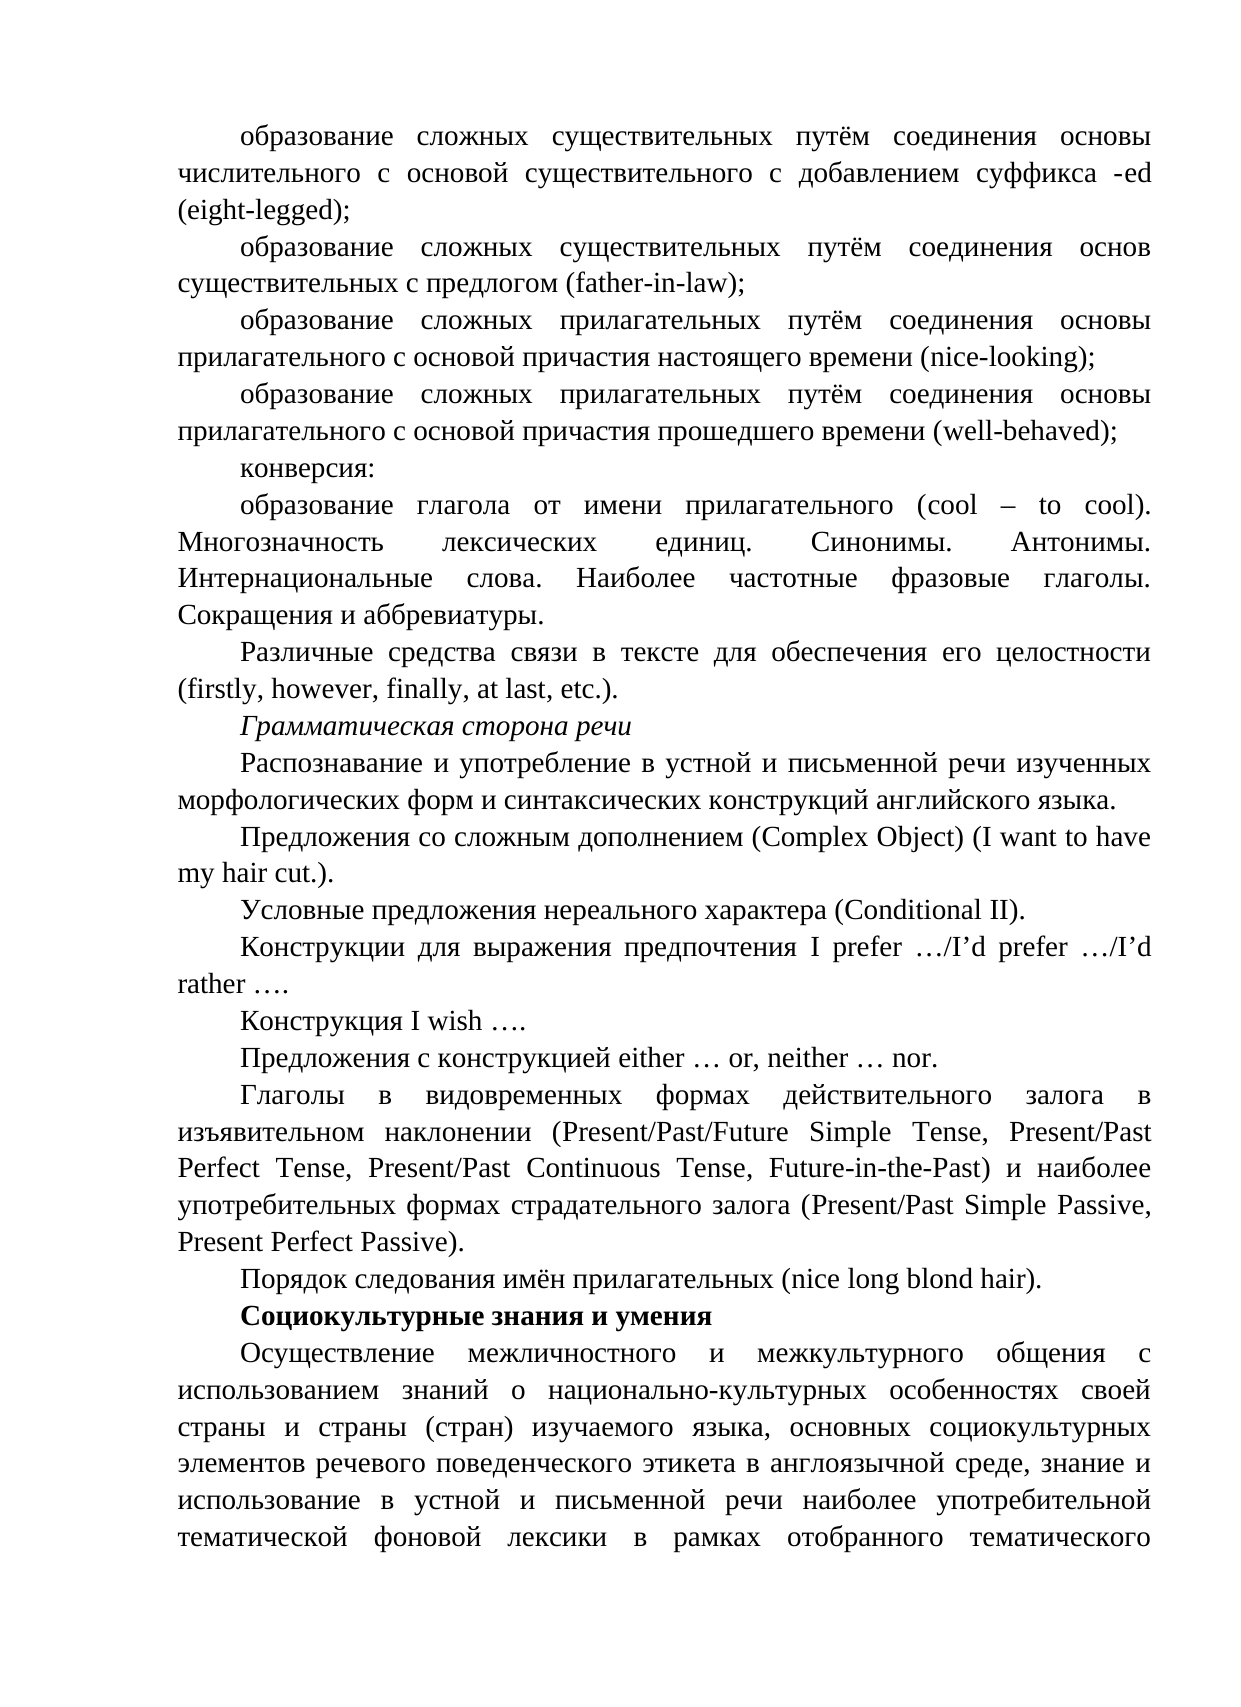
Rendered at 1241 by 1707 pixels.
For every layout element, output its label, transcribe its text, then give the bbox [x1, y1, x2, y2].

text Различные средства связи в тексте для обеспечения его целостности (firstly, however, finally, at last, etc.). [177, 634, 1152, 705]
text Предложения с конструкцией either … or, neither … nor. [177, 1040, 1152, 1073]
text образование глагола от имени прилагательного (cool – to cool). Многозначность лексических единиц. Синонимы. Антонимы. Интернациональные слова. Наиболее частотные фразовые глаголы. Сокращения и аббревиатуры. [177, 487, 1152, 631]
text Порядок следования имён прилагательных (nice long blond hair). [177, 1261, 1152, 1295]
text образование сложных прилагательных путём соединения основы прилагательного с основой причастия прошедшего времени (well-behaved); [177, 376, 1152, 447]
text Условные предложения нереального характера (Conditional II). [177, 892, 1152, 926]
text образование сложных прилагательных путём соединения основы прилагательного с основой причастия настоящего времени (nice-looking); [177, 302, 1152, 373]
text Социокультурные знания и умения [177, 1298, 1152, 1332]
text Конструкция I wish …. [177, 1003, 1152, 1037]
text Предложения со сложным дополнением (Complex Object) (I want to have my hair cut.). [177, 819, 1152, 889]
text Глаголы в видовременных формах действительного залога в изъявительном наклонении (Present/Past/Future Simple Tense, Present/Past Perfect Tense, Present/Past Continuous Tense, Future-in-the-Past) и наиболее употребительных формах страдательного залога (Present/Past Simple Passive, Present Perfect Passive). [177, 1077, 1152, 1258]
text Конструкции для выражения предпочтения I prefer …/I’d prefer …/I’d rather …. [177, 929, 1152, 1000]
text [177, 1335, 1152, 1553]
text Грамматическая сторона речи [177, 708, 1152, 742]
text образование сложных существительных путём соединения основ существительных с предлогом (father-in-law); [177, 229, 1152, 299]
text Распознавание и употребление в устной и письменной речи изученных морфологических форм и синтаксических конструкций английского языка. [177, 745, 1152, 815]
text образование сложных существительных путём соединения основы числительного с основой существительного с добавлением суффикса -ed (eight-legged); [177, 118, 1152, 225]
text конверсия: [177, 450, 1152, 483]
